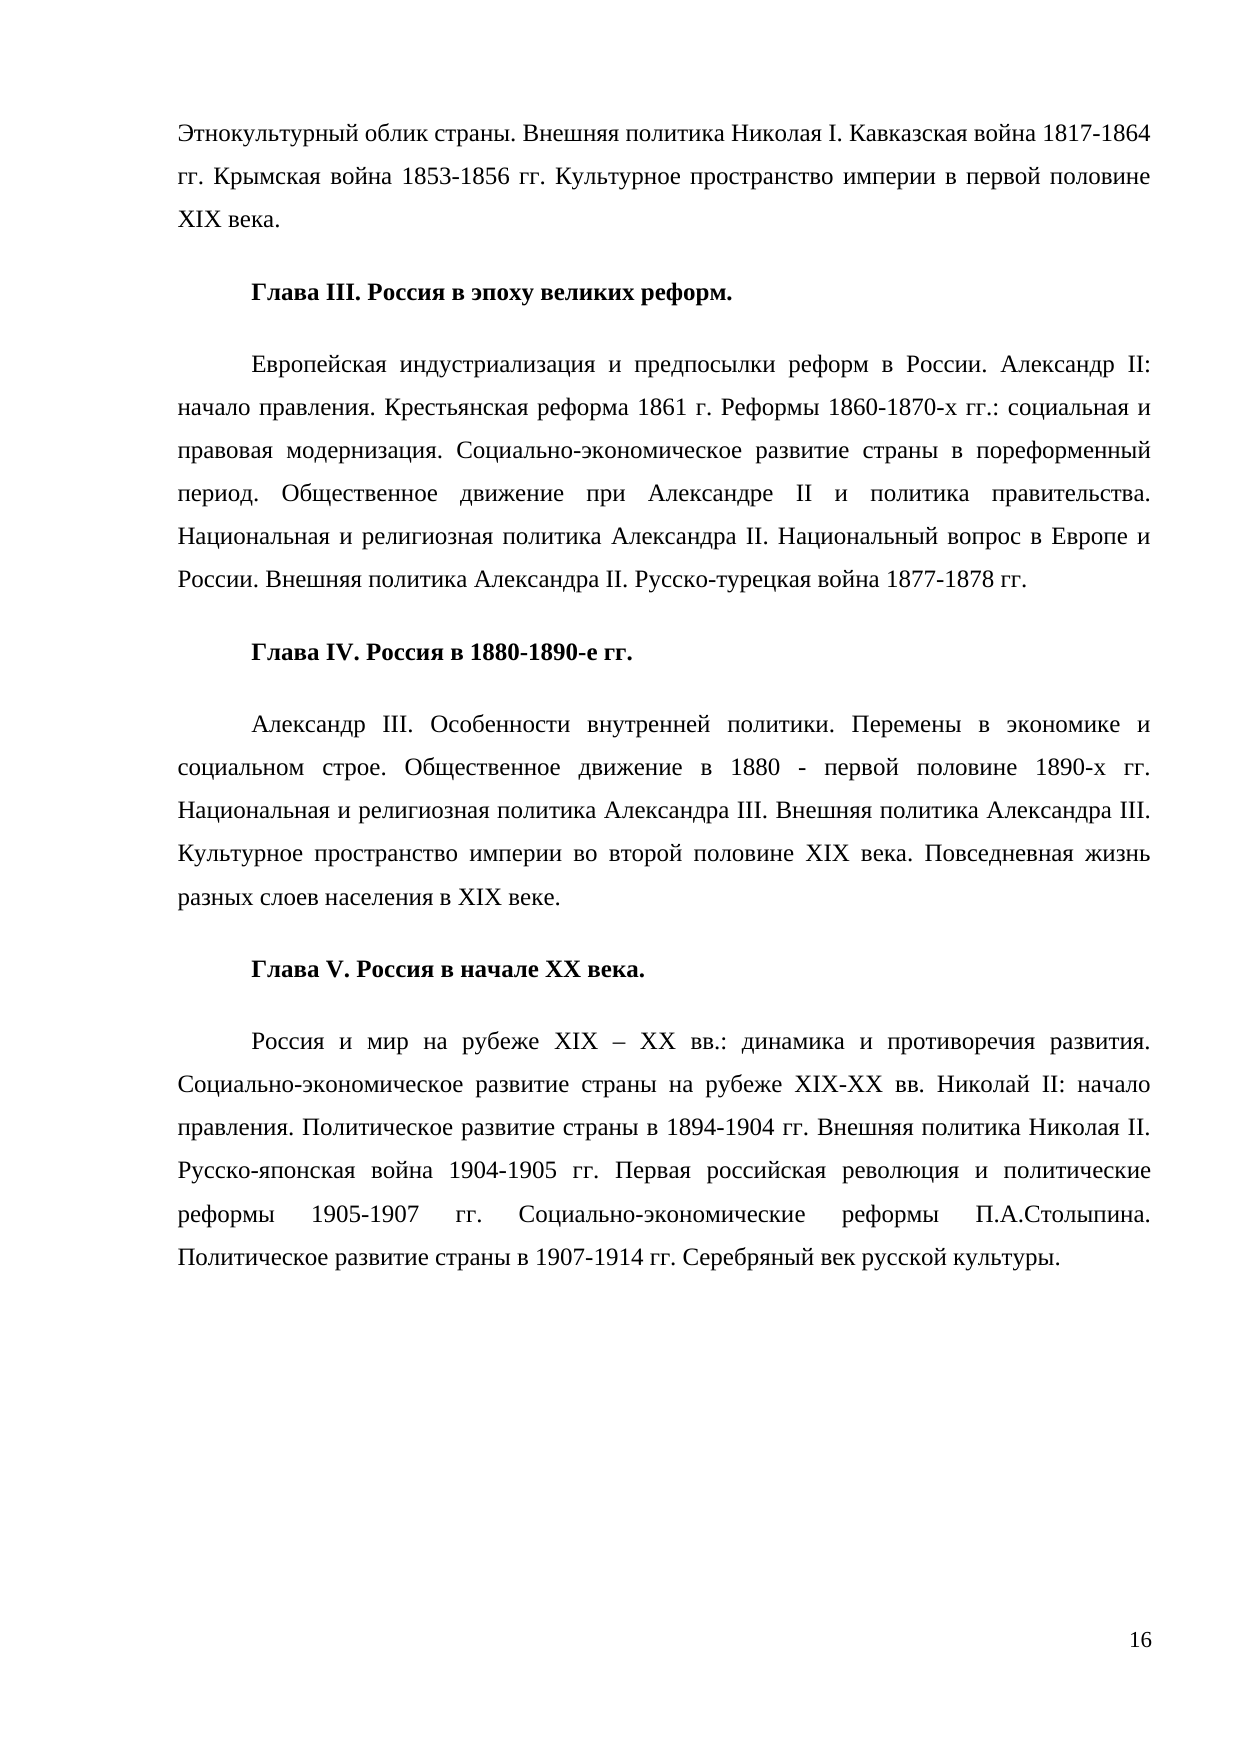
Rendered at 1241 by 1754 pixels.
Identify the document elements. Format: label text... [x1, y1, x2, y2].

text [177, 118, 1152, 233]
text Глава IV. Россия в 1880-1890-е гг. [177, 637, 1152, 666]
text Александр III. Особенности внутренней политики. Перемены в экономике и социальном строе. Общественное движение в 1880 - первой половине 1890-х гг. Национальная и религиозная политика Александра III. Внешняя политика Александра III. Культурное пространство империи во второй половине XIX века. Повседневная жизнь разных слоев населения в XIX веке. [177, 709, 1152, 910]
text Европейская индустриализация и предпосылки реформ в России. Александр II: начало правления. Крестьянская реформа 1861 г. Реформы 1860-1870-х гг.: социальная и правовая модернизация. Социально-экономическое развитие страны в пореформенный период. Общественное движение при Александре II и политика правительства. Национальная и религиозная политика Александра II. Национальный вопрос в Европе и России. Внешняя политика Александра II. Русско-турецкая война 1877-1878 гг. [177, 349, 1152, 593]
text Россия и мир на рубеже XIX – XX вв.: динамика и противоречия развития. Социально-экономическое развитие страны на рубеже XIX-XX вв. Николай II: начало правления. Политическое развитие страны в 1894-1904 гг. Внешняя политика Николая II. Русско-японская война 1904-1905 гг. Первая российская революция и политические реформы 1905-1907 гг. Социально-экономические реформы П.А.Столыпина. Политическое развитие страны в 1907-1914 гг. Серебряный век русской культуры. [177, 1026, 1152, 1271]
text Глава V. Россия в начале XX века. [177, 954, 1152, 983]
text Глава III. Россия в эпоху великих реформ. [177, 277, 1152, 305]
